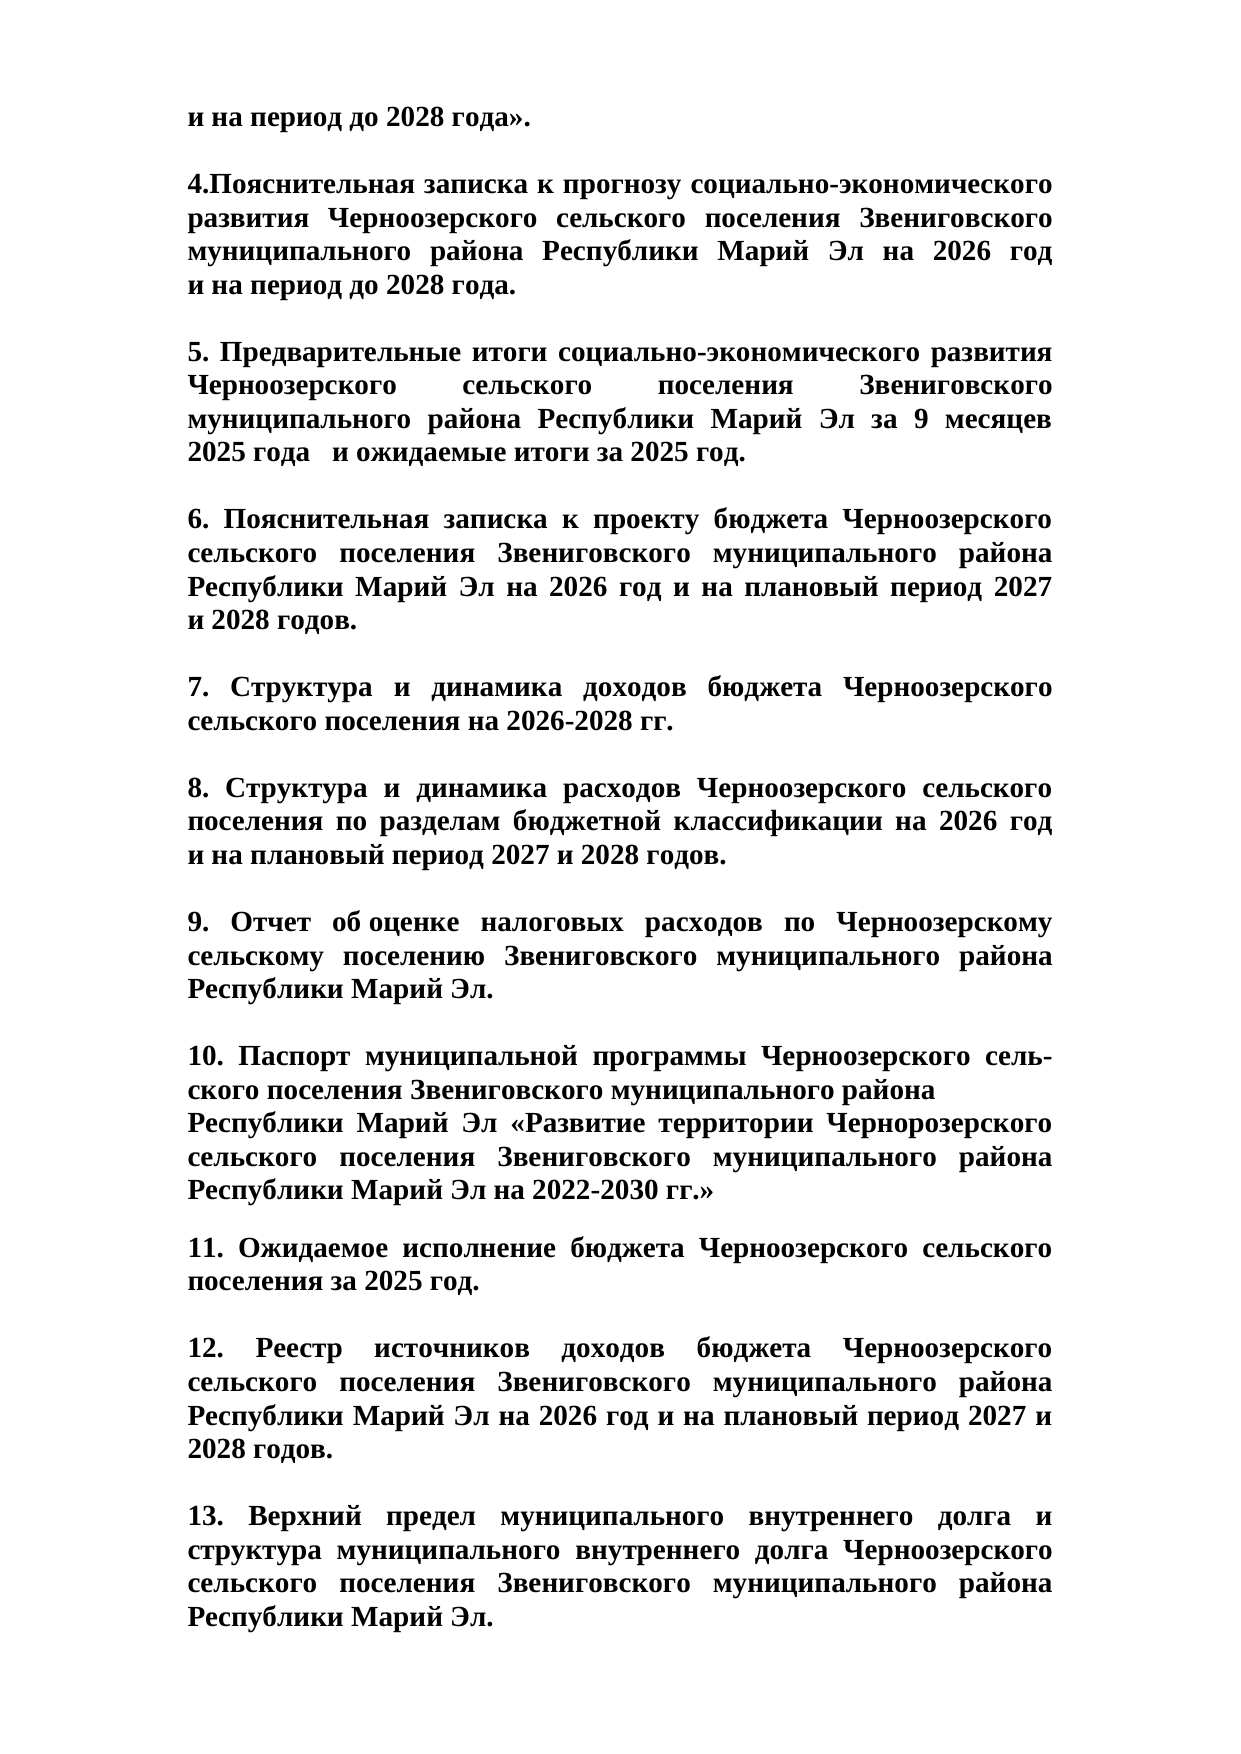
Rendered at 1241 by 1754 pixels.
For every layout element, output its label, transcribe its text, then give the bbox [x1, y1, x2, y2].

text 8. Структура и динамика расходов Черноозерского сельского поселения по разделам бюджетной классификации на 2026 год и на плановый период 2027 и 2028 годов. [187, 770, 1053, 871]
text 11. Ожидаемое исполнение бюджета Черноозерского сельского поселения за 2025 год. [187, 1230, 1053, 1297]
text 10. Паспорт муниципальной программы Черноозерского сель-ского поселения Звениговского муниципального района [187, 1038, 1053, 1105]
text 12. Реестр источников доходов бюджета Черноозерского сельского поселения Звениговского муниципального района Республики Марий Эл на 2026 год и на плановый период 2027 и 2028 годов. [187, 1331, 1053, 1465]
text 5. Предварительные итоги социально-экономического развития Черноозерского сельского поселения Звениговского муниципального района Республики Марий Эл за 9 месяцев 2025 года и ожидаемые итоги за 2025 год. [187, 334, 1053, 468]
text 4.Пояснительная записка к прогнозу социально-экономического развития Черноозерского сельского поселения Звениговского муниципального района Республики Марий Эл на 2026 год и на период до 2028 года. [187, 166, 1053, 300]
text 13. Верхний предел муниципального внутреннего долга и структура муниципального внутреннего долга Черноозерского сельского поселения Звениговского муниципального района Республики Марий Эл. [187, 1498, 1053, 1632]
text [187, 99, 1053, 133]
text Республики Марий Эл «Развитие территории Чернорозерского сельского поселения Звениговского муниципального района Республики Марий Эл на 2022-2030 гг.» [187, 1105, 1053, 1206]
text 6. Пояснительная записка к проекту бюджета Черноозерского сельского поселения Звениговского муниципального района Республики Марий Эл на 2026 год и на плановый период 2027 и 2028 годов. [187, 502, 1053, 636]
text 7. Структура и динамика доходов бюджета Черноозерского сельского поселения на 2026-2028 гг. [187, 669, 1053, 736]
text 9. Отчет об оценке налоговых расходов по Черноозерскому сельскому поселению Звениговского муниципального района Республики Марий Эл. [187, 904, 1053, 1005]
